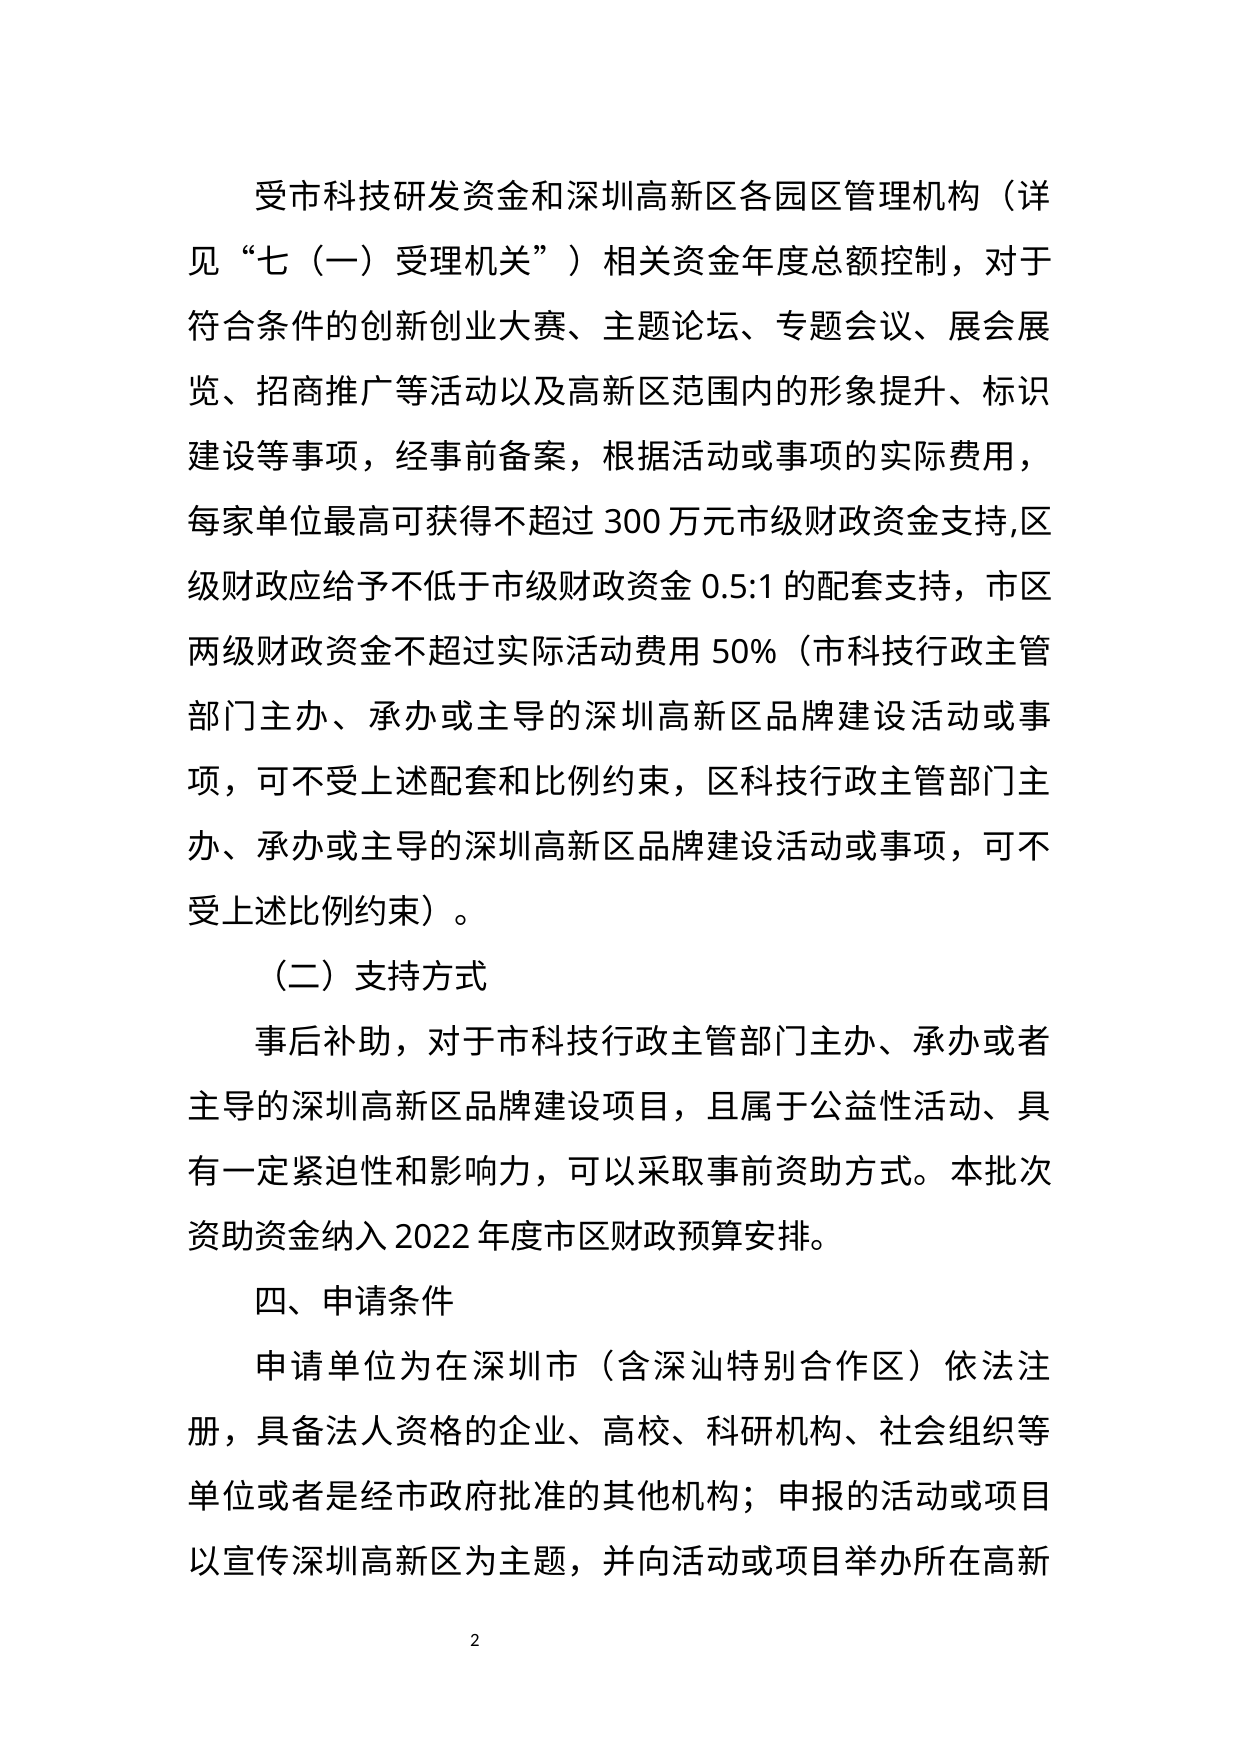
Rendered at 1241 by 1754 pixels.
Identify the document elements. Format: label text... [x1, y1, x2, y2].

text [187, 1332, 1053, 1592]
text 四、申请条件 [187, 1267, 1053, 1332]
text 事后补助，对于市科技行政主管部门主办、承办或者主导的深圳高新区品牌建设项目，且属于公益性活动、具有一定紧迫性和影响力，可以采取事前资助方式。本批次资助资金纳入2022年度市区财政预算安排。 [187, 1007, 1053, 1267]
list 受市科技研发资金和深圳高新区各园区管理机构（详见“七（一）受理机关”）相关资金年度总额控制，对于符合条件的创新创业大赛、主题论坛、专题会议、展会展览、招商推广等活动以及高新区范围内的形象提升、标识建设等事项，经事前备案，根据活动或事项的实际费用，每家单位最高可获得不超过300万元市级财政资金支持,区级财政应给予不低于市级财政资金0.5:1的配套支持，市区两级财政资金不超过实际活动费用50%（市科技行政主管部门主办、承办或主导的深圳高新区品牌建设活动或事项，可不受上述配套和比例约束，区科技行政主管部门主办、承办或主导的深圳高新区品牌建设活动或事项，可不受上述比例约束）。 [187, 162, 1053, 942]
text （二）支持方式 [187, 942, 1053, 1007]
